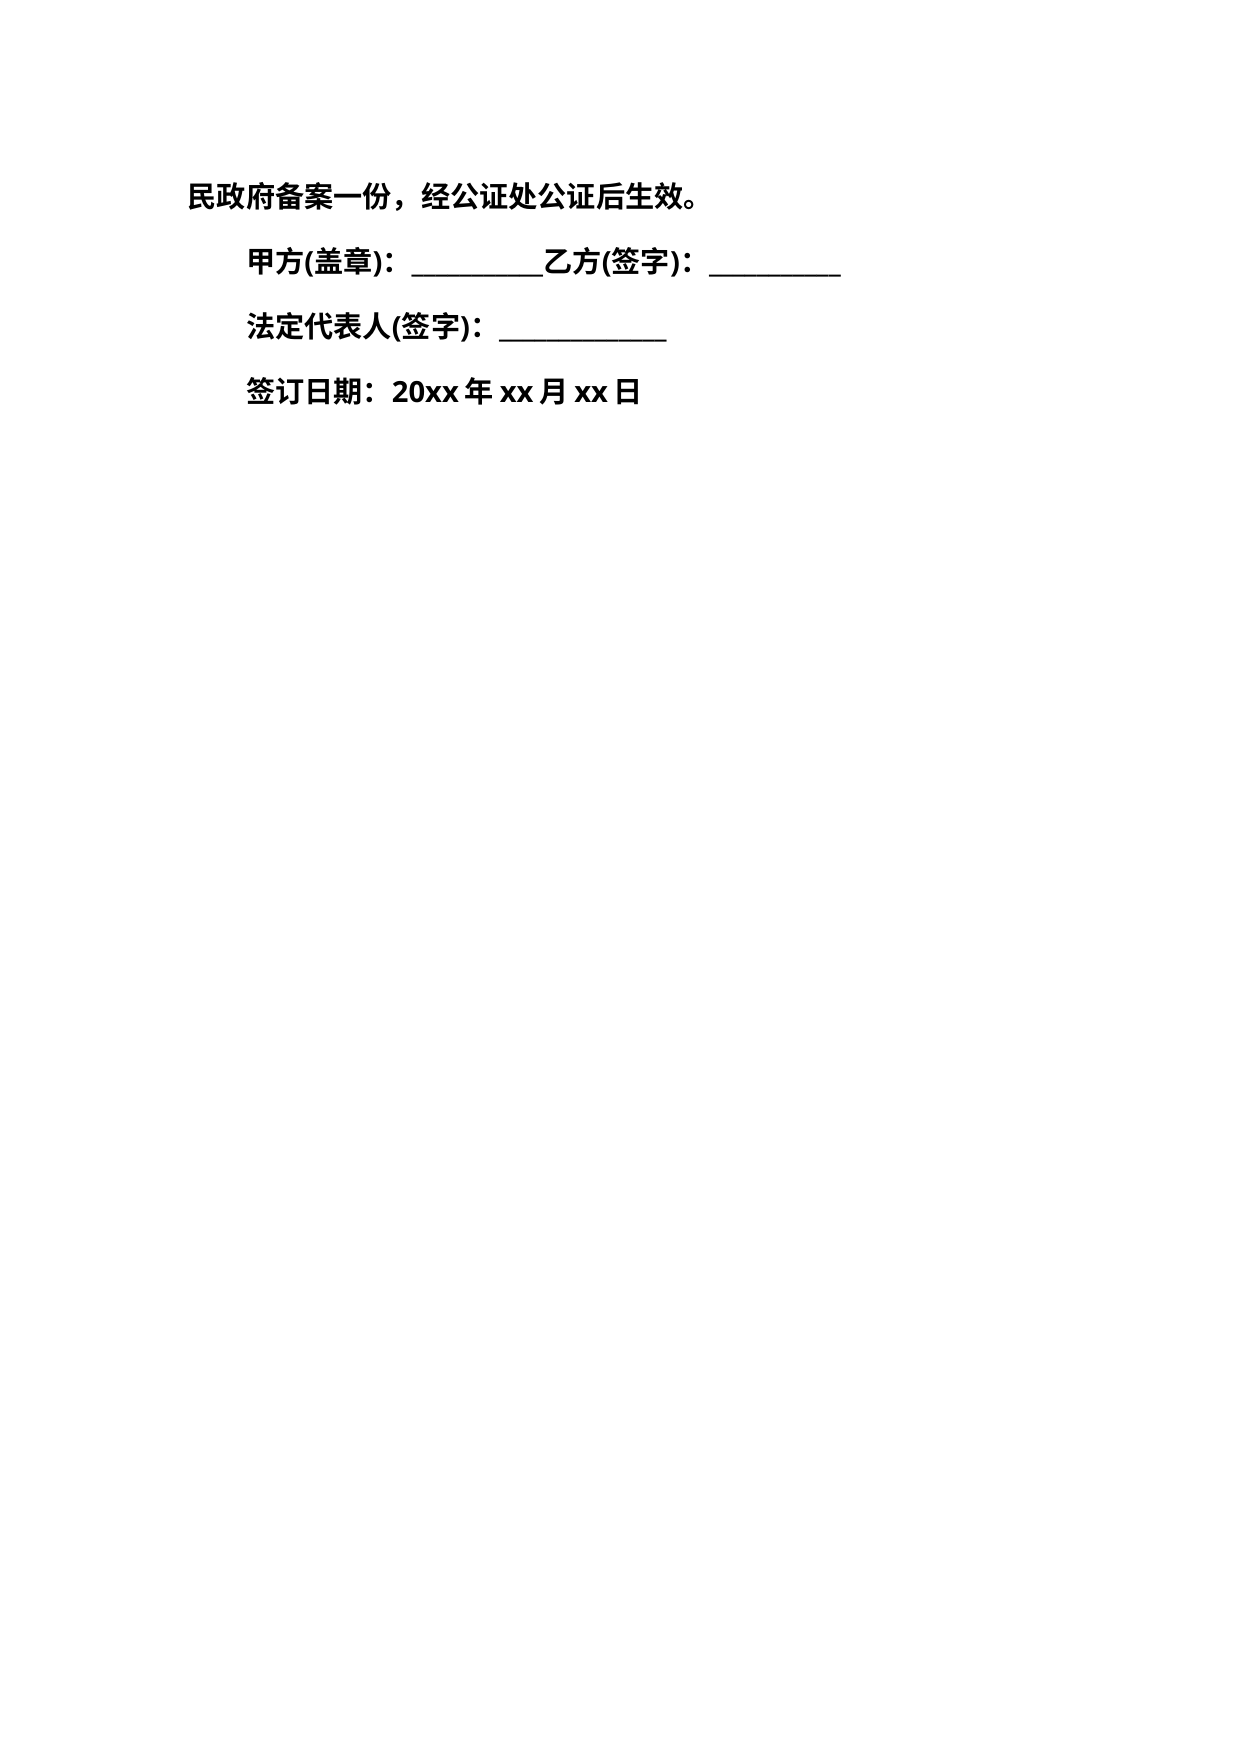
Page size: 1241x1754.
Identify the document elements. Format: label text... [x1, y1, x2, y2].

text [187, 162, 1053, 227]
text 法定代表人(签字)：______________ [187, 292, 1053, 357]
text 签订日期：20xx年xx月xx日 [187, 357, 1053, 422]
text 甲方(盖章)：___________乙方(签字)：___________ [187, 227, 1053, 292]
